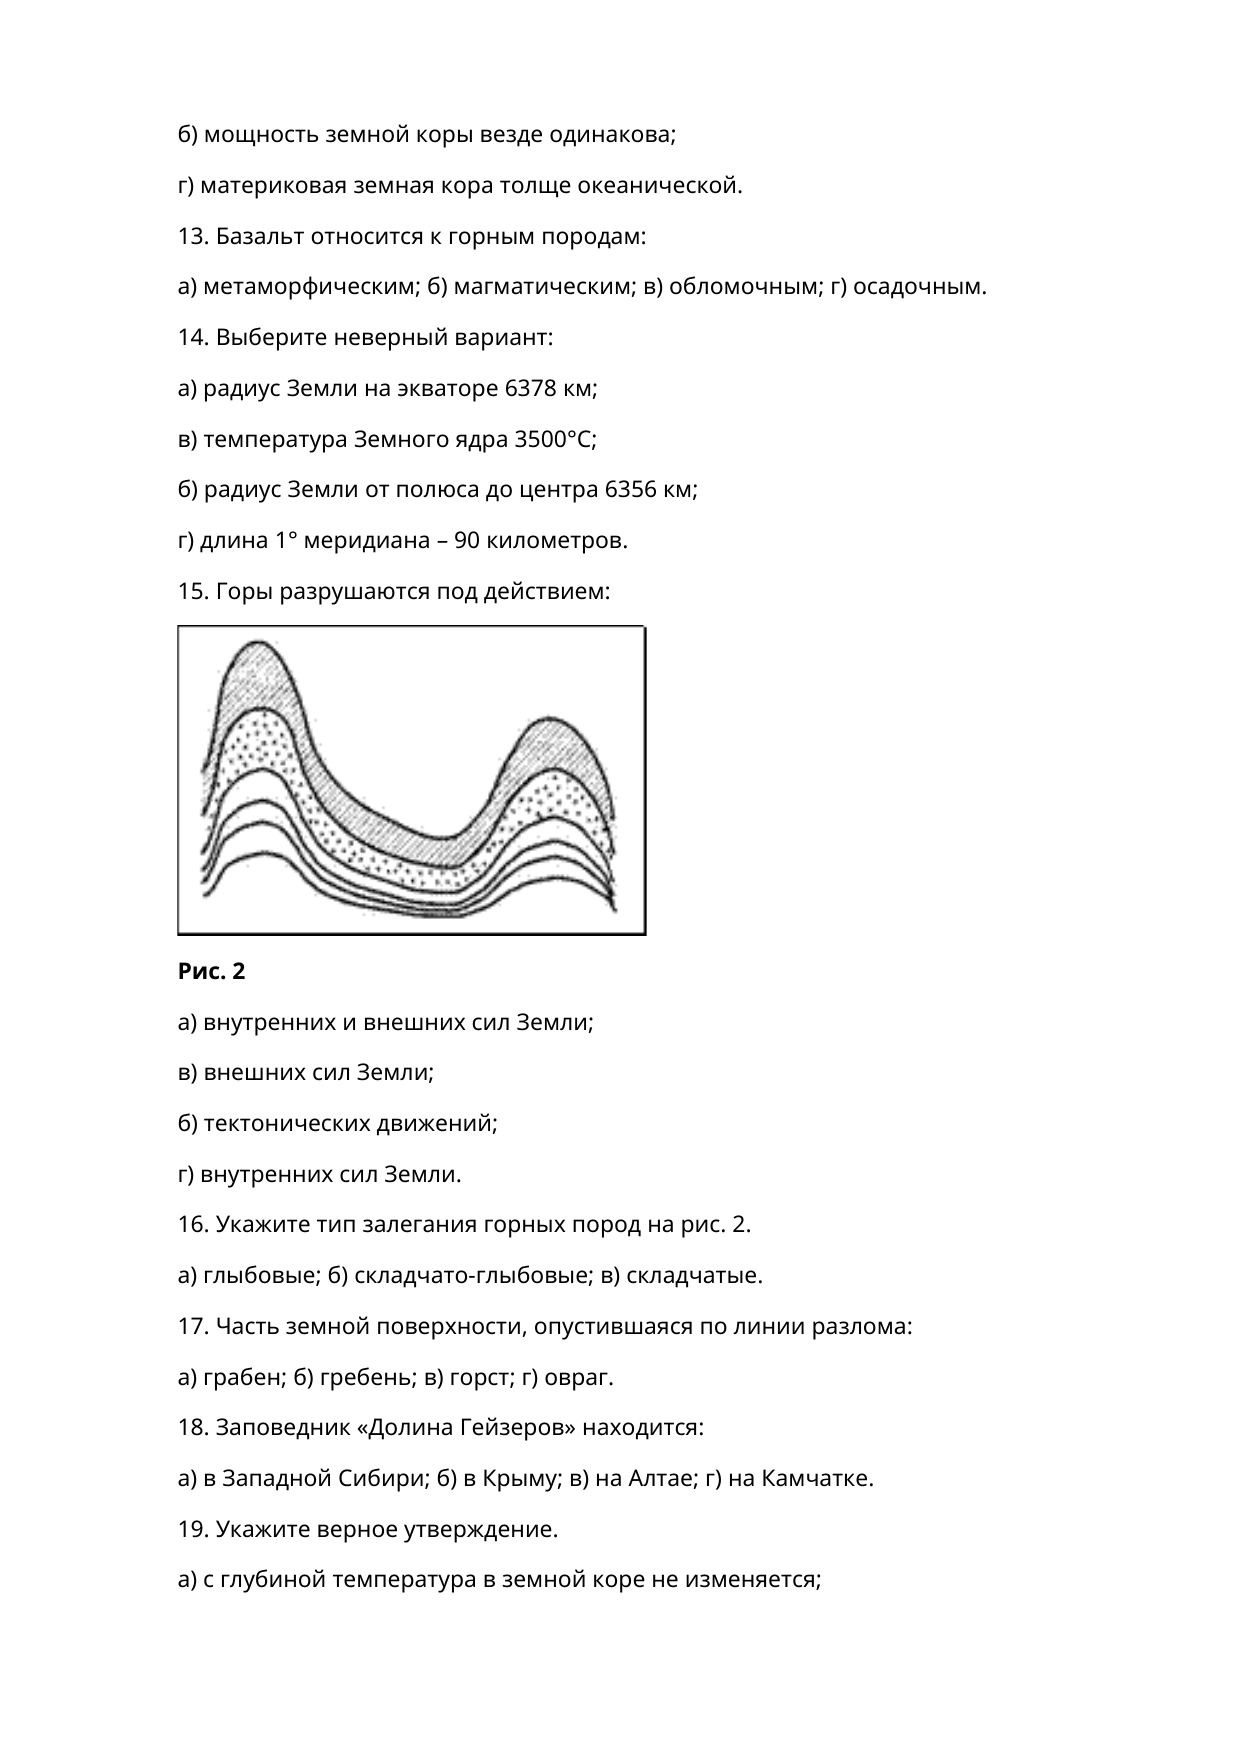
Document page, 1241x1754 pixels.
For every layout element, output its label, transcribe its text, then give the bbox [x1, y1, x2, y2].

text 17. Часть земной поверхности, опустившаяся по линии разлома: [177, 1310, 1152, 1341]
text а) радиус Земли на экваторе 6378 км; [177, 372, 1152, 403]
text 16. Укажите тип залегания горных пород на рис. 2. [177, 1208, 1152, 1239]
text а) внутренних и внешних сил Земли; [177, 1005, 1152, 1037]
text 19. Укажите верное утверждение. [177, 1513, 1152, 1544]
text б) радиус Земли от полюса до центра 6356 км; [177, 473, 1152, 504]
text 13. Базальт относится к горным породам: [177, 219, 1152, 251]
text в) температура Земного ядра 3500°С; [177, 422, 1152, 454]
text г) длина 1° меридиана – 90 километров. [177, 524, 1152, 555]
text 15. Горы разрушаются под действием: [177, 575, 1152, 606]
text в) внешних сил Земли; [177, 1056, 1152, 1087]
text а) глыбовые; б) складчато-глыбовые; в) складчатые. [177, 1259, 1152, 1290]
text а) грабен; б) гребень; в) горст; г) овраг. [177, 1361, 1152, 1392]
text 18. Заповедник «Долина Гейзеров» находится: [177, 1411, 1152, 1442]
text б) мощность земной коры везде одинакова; [177, 118, 1152, 149]
text Рис. 2 [177, 955, 1152, 986]
text б) тектонических движений; [177, 1107, 1152, 1138]
text г) материковая земная кора толще океанической. [177, 169, 1152, 200]
text а) с глубиной температура в земной коре не изменяется; [177, 1563, 1152, 1595]
text а) в Западной Сибири; б) в Крыму; в) на Алтае; г) на Камчатке. [177, 1462, 1152, 1493]
picture [177, 625, 647, 936]
text а) метаморфическим; б) магматическим; в) обломочным; г) осадочным. [177, 270, 1152, 302]
text г) внутренних сил Земли. [177, 1158, 1152, 1189]
text 14. Выберите неверный вариант: [177, 321, 1152, 352]
